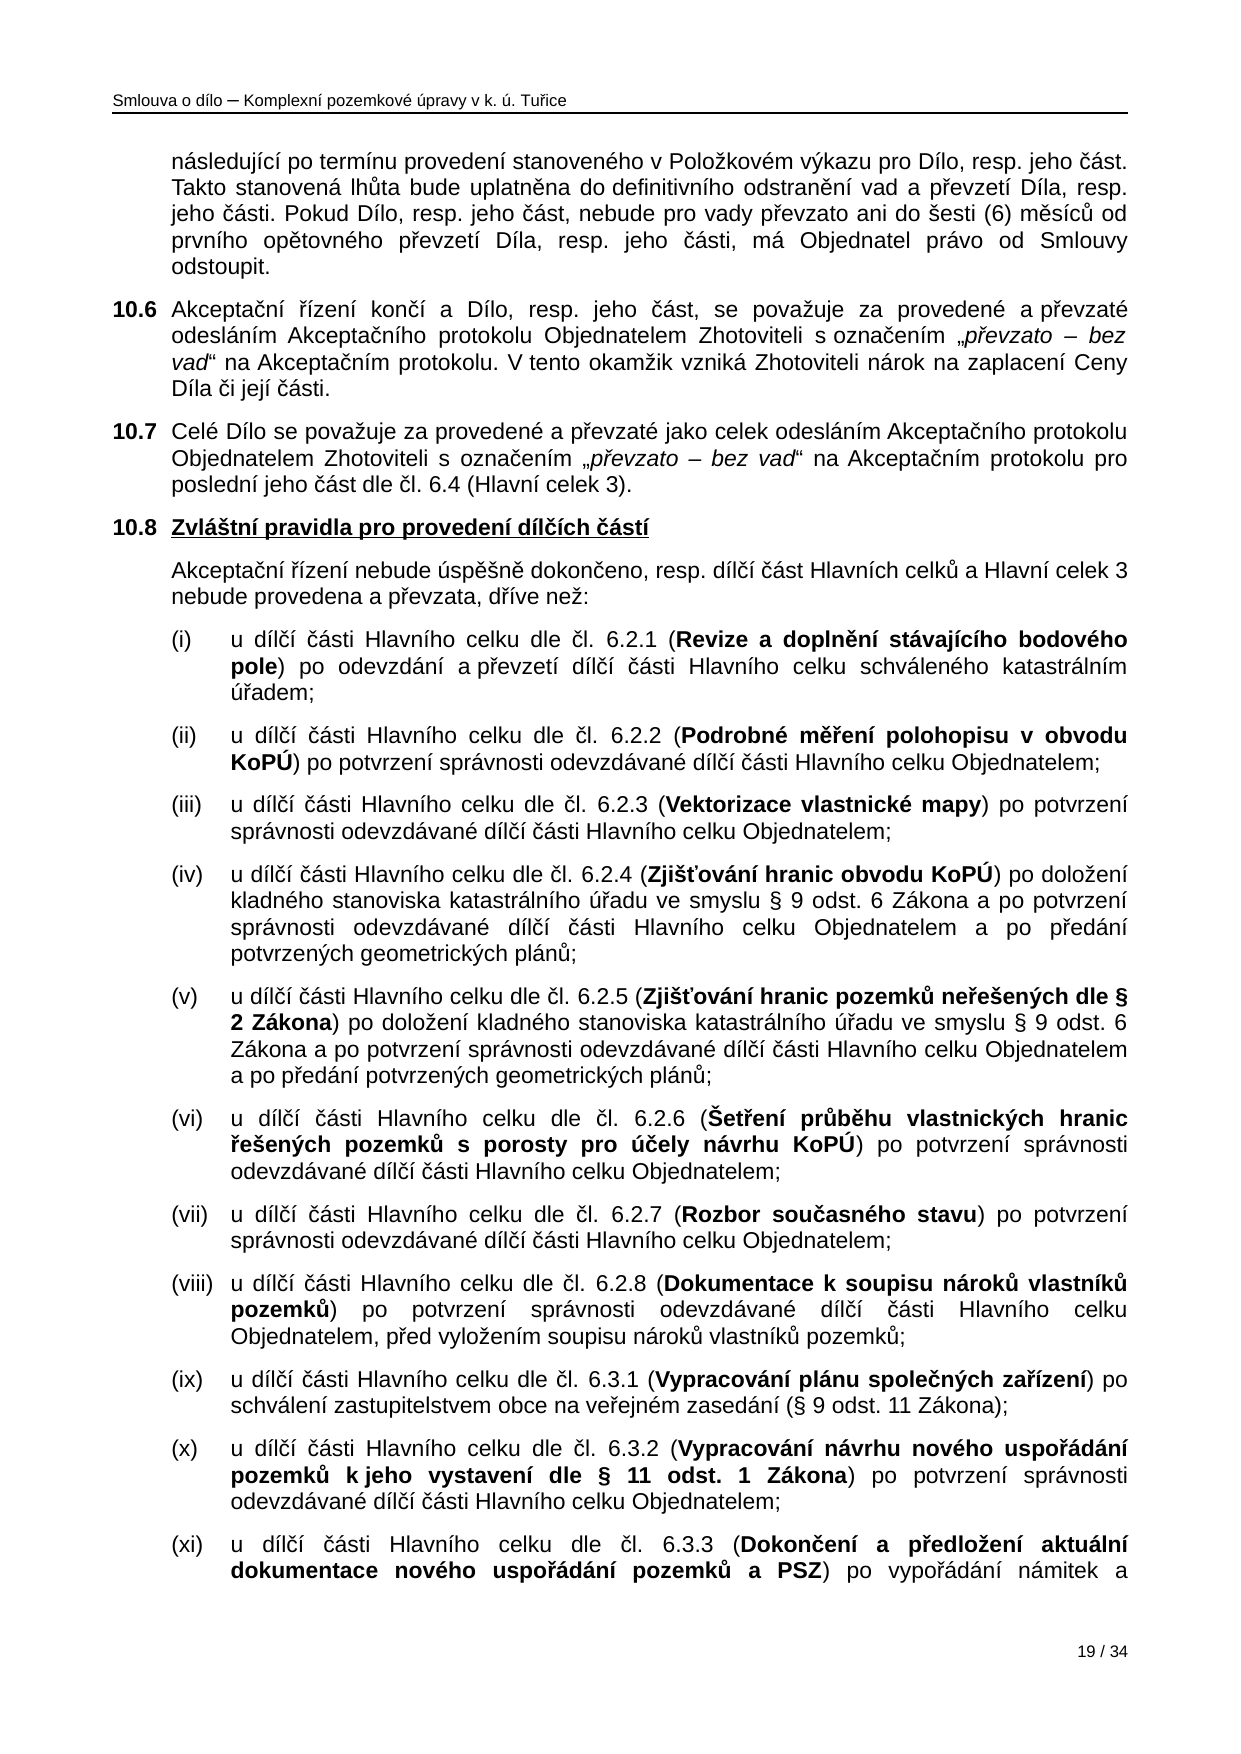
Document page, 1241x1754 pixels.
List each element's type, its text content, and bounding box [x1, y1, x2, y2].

text Akceptační řízení končí a Dílo, resp. jeho část, se považuje za provedené a převzaté odesláním Akceptačního protokolu Objednatelem Zhotoviteli s označením „převzato – bez vad“ na Akceptačním protokolu. V tento okamžik vzniká Zhotoviteli nárok na zaplacení Ceny Díla či její části. [112, 296, 1128, 402]
text Celé Dílo se považuje za provedené a převzaté jako celek odesláním Akceptačního protokolu Objednatelem Zhotoviteli s označením „převzato – bez vad“ na Akceptačním protokolu pro poslední jeho část dle čl. 6.4 (Hlavní celek 3). [112, 418, 1128, 497]
list u dílčí části Hlavního celku dle čl. 6.2.5 (Zjišťování hranic pozemků neřešených dle § 2 Zákona) po doložení kladného stanoviska katastrálního úřadu ve smyslu § 9 odst. 6 Zákona a po potvrzení správnosti odevzdávané dílčí části Hlavního celku Objednatelem a po předání potvrzených geometrických plánů; [171, 983, 1128, 1088]
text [112, 148, 1128, 279]
text Zvláštní pravidla pro provedení dílčích částí [112, 514, 1128, 540]
list u dílčí části Hlavního celku dle čl. 6.3.1 (Vypracování plánu společných zařízení) po schválení zastupitelstvem obce na veřejném zasedání (§ 9 odst. 11 Zákona); [171, 1366, 1128, 1418]
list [171, 1531, 1128, 1584]
list u dílčí části Hlavního celku dle čl. 6.2.6 (Šetření průběhu vlastnických hranic řešených pozemků s porosty pro účely návrhu KoPÚ) po potvrzení správnosti odevzdávané dílčí části Hlavního celku Objednatelem; [171, 1105, 1128, 1184]
list Akceptační řízení nebude úspěšně dokončeno, resp. dílčí část Hlavních celků a Hlavní celek 3 nebude provedena a převzata, dříve než: [171, 557, 1128, 610]
list u dílčí části Hlavního celku dle čl. 6.3.2 (Vypracování návrhu nového uspořádání pozemků k jeho vystavení dle § 11 odst. 1 Zákona) po potvrzení správnosti odevzdávané dílčí části Hlavního celku Objednatelem; [171, 1435, 1128, 1514]
list u dílčí části Hlavního celku dle čl. 6.2.3 (Vektorizace vlastnické mapy) po potvrzení správnosti odevzdávané dílčí části Hlavního celku Objednatelem; [171, 791, 1128, 844]
list u dílčí části Hlavního celku dle čl. 6.2.2 (Podrobné měření polohopisu v obvodu KoPÚ) po potvrzení správnosti odevzdávané dílčí části Hlavního celku Objednatelem; [171, 722, 1128, 775]
list u dílčí části Hlavního celku dle čl. 6.2.1 (Revize a doplnění stávajícího bodového pole) po odevzdání a převzetí dílčí části Hlavního celku schváleného katastrálním úřadem; [171, 626, 1128, 705]
list u dílčí části Hlavního celku dle čl. 6.2.8 (Dokumentace k soupisu nároků vlastníků pozemků) po potvrzení správnosti odevzdávané dílčí části Hlavního celku Objednatelem, před vyložením soupisu nároků vlastníků pozemků; [171, 1270, 1128, 1349]
list u dílčí části Hlavního celku dle čl. 6.2.7 (Rozbor současného stavu) po potvrzení správnosti odevzdávané dílčí části Hlavního celku Objednatelem; [171, 1201, 1128, 1253]
list u dílčí části Hlavního celku dle čl. 6.2.4 (Zjišťování hranic obvodu KoPÚ) po doložení kladného stanoviska katastrálního úřadu ve smyslu § 9 odst. 6 Zákona a po potvrzení správnosti odevzdávané dílčí části Hlavního celku Objednatelem a po předání potvrzených geometrických plánů; [171, 861, 1128, 966]
